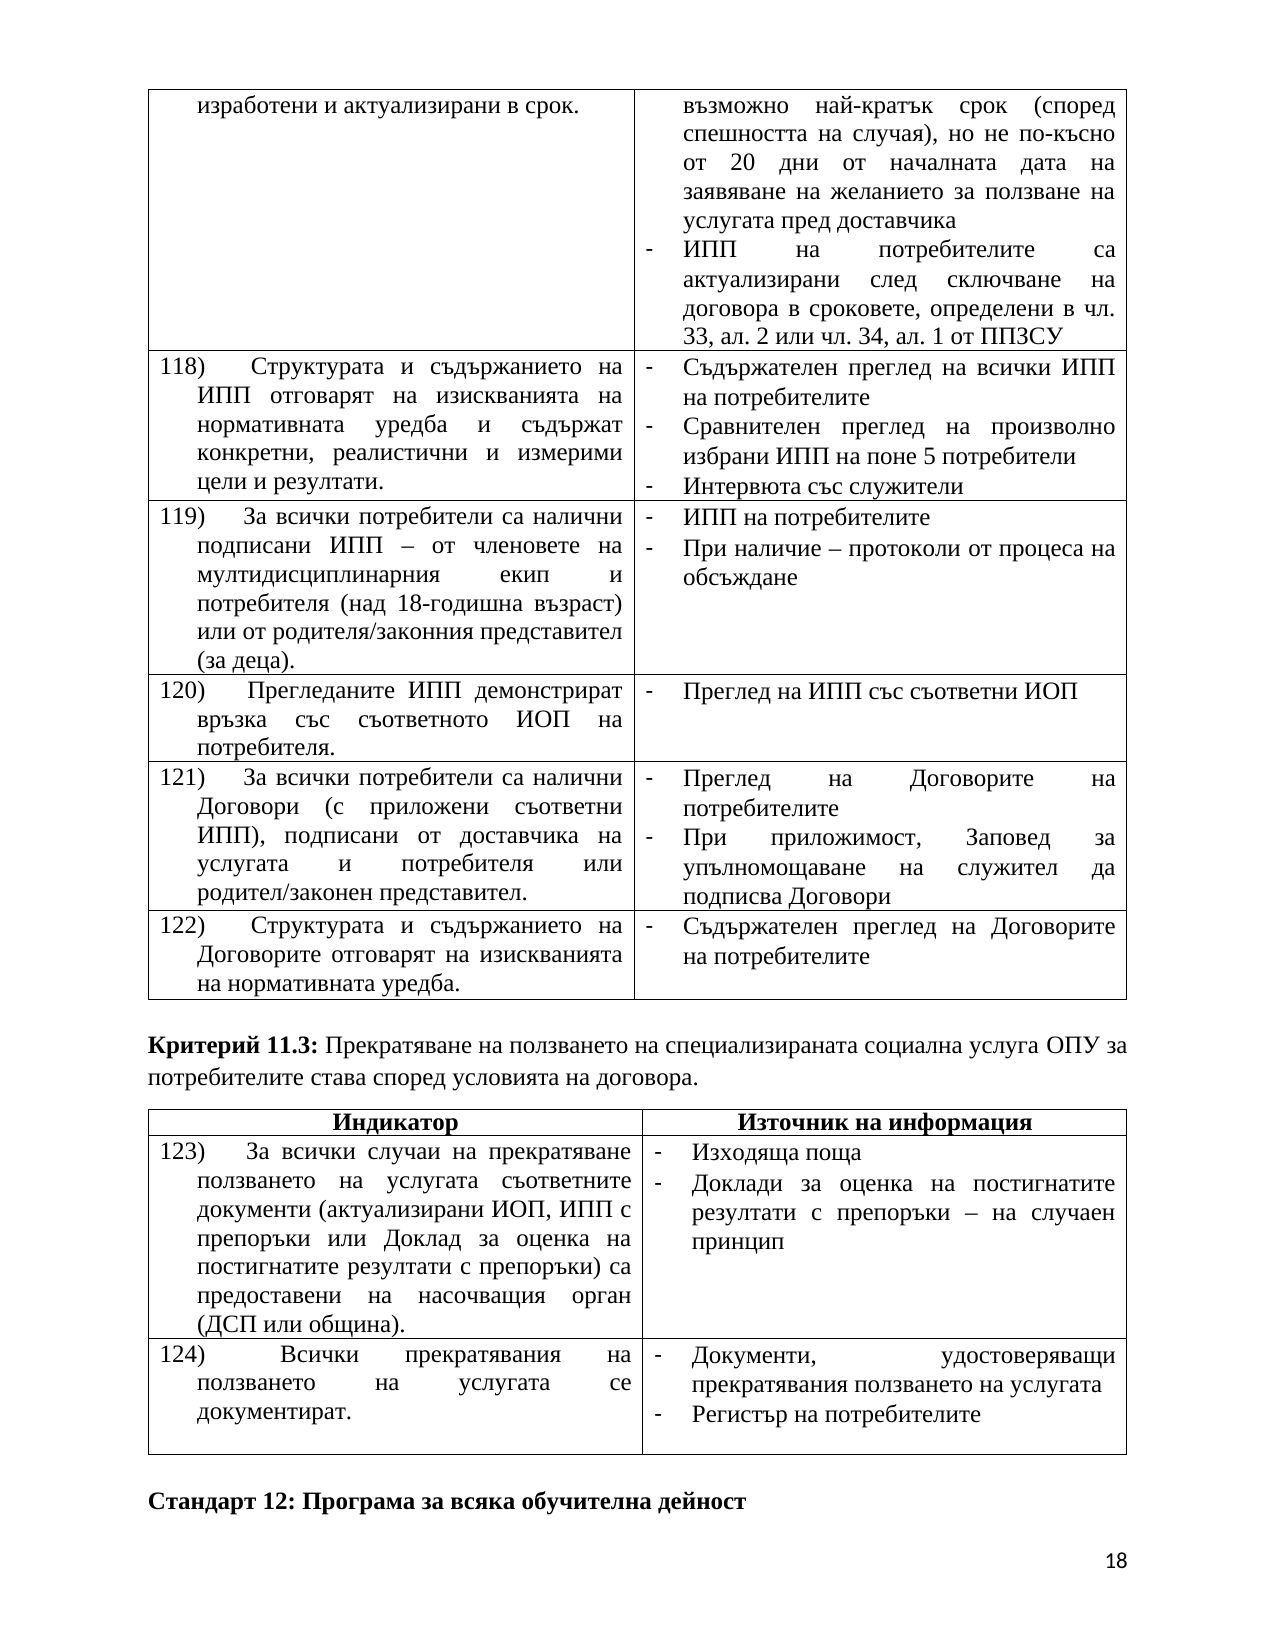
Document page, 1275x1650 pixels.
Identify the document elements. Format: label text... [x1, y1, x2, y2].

table_header Индикатор [149, 1110, 642, 1135]
table_cell Структурата и съдържанието на ИПП отговарят на изискванията на нормативната уредба и съдържат конкретни, реалистични и измерими цели и резултати. [149, 351, 634, 500]
table_cell Всички прекратявания на ползването на услугата се документират. [149, 1339, 642, 1454]
table_cell За всички потребители са налични Договори (с приложени съответни ИПП), подписани от доставчика на услугата и потребителя или родител/законен представител. [149, 762, 634, 909]
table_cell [149, 90, 634, 350]
text Критерий 11.3: Прекратяване на ползването на специализираната социална услуга ОПУ за потребителите става според условията на договора. [148, 1031, 1127, 1090]
table_cell Документи, удостоверяващи прекратявания ползването на услугата Регистър на потребителите [643, 1339, 1126, 1454]
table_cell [635, 90, 1126, 350]
table_cell ИПП на потребителите При наличие – протоколи от процеса на обсъждане [635, 501, 1126, 674]
table_cell Структурата и съдържанието на Договорите отговарят на изискванията на нормативната уредба. [149, 911, 634, 998]
table_cell За всички случаи на прекратяване ползването на услугата съответните документи (актуализирани ИОП, ИПП с препоръки или Доклад за оценка на постигнатите резултати с препоръки) са предоставени на насочващия орган (ДСП или община). [149, 1136, 642, 1338]
table_cell Съдържателен преглед на Договорите на потребителите [635, 911, 1126, 998]
text Стандарт 12: Програма за всяка обучителна дейност [148, 1486, 1127, 1514]
table_cell За всички потребители са налични подписани ИПП – от членовете на мултидисциплинарния екип и потребителя (над 18-годишна възраст) или от родителя/законния представител (за деца). [149, 501, 634, 674]
table_cell Преглед на ИПП със съответни ИОП [635, 675, 1126, 761]
table_cell Изходяща поща Доклади за оценка на постигнатите резултати с препоръки – на случаен принцип [643, 1136, 1126, 1338]
table_cell Преглед на Договорите на потребителите При приложимост, Заповед за упълномощаване на служител да подписва Договори [635, 762, 1126, 909]
table_cell Съдържателен преглед на всички ИПП на потребителите Сравнителен преглед на произволно избрани ИПП на поне 5 потребители Интервюта със служители [635, 351, 1126, 500]
table_header Източник на информация [643, 1110, 1126, 1135]
table_cell Прегледаните ИПП демонстрират връзка със съответното ИОП на потребителя. [149, 675, 634, 761]
